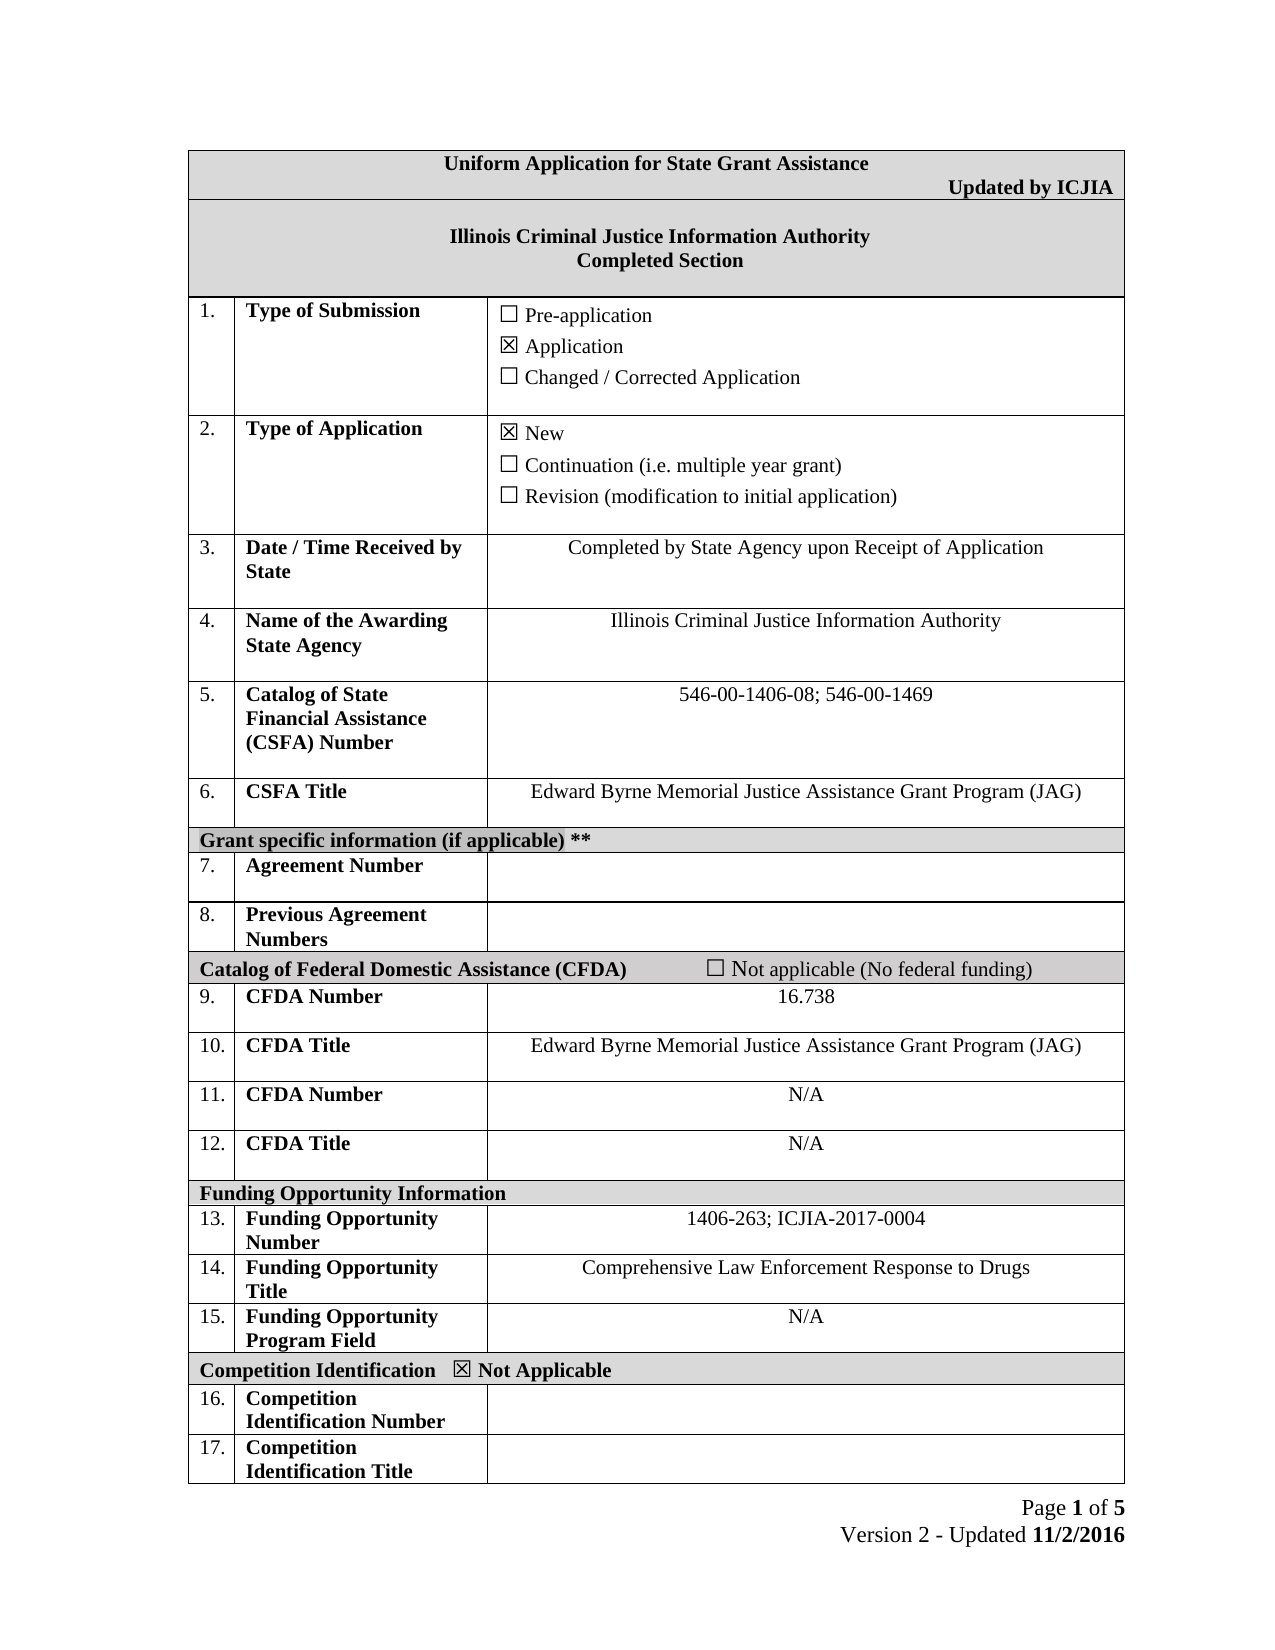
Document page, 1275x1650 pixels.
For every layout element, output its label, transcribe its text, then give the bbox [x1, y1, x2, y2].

table_cell [189, 1255, 234, 1303]
table_cell Edward Byrne Memorial Justice Assistance Grant Program (JAG) [488, 779, 1124, 827]
table_cell [189, 853, 234, 901]
table_header Uniform Application for State Grant Assistance Updated by ICJIA [189, 151, 1124, 199]
table_cell [189, 1082, 234, 1130]
table_cell [189, 535, 234, 607]
table_cell CFDA Number [235, 1082, 487, 1130]
table_cell New Continuation (i.e. multiple year grant) Revision (modification to initial application) [488, 416, 1124, 534]
table_cell Illinois Criminal Justice Information Authority Completed Section [189, 200, 1124, 296]
table_cell Type of Application [235, 416, 487, 534]
table_cell 1406-263; ICJIA-2017-0004 [488, 1206, 1124, 1254]
table_cell [189, 1131, 234, 1179]
table_cell [189, 1206, 234, 1254]
table_cell Agreement Number [235, 853, 487, 901]
table_cell [189, 779, 234, 827]
table_cell Catalog of Federal Domestic Assistance (CFDA) Not applicable (No federal funding) [189, 952, 1124, 983]
table_cell [189, 416, 234, 534]
table_cell [189, 298, 234, 415]
table_cell [189, 984, 234, 1032]
table_cell [189, 1304, 234, 1352]
table_cell Competition Identification Title [235, 1435, 487, 1483]
table_cell Edward Byrne Memorial Justice Assistance Grant Program (JAG) [488, 1033, 1124, 1081]
table_cell 16.738 [488, 984, 1124, 1032]
table_cell Funding Opportunity Title [235, 1255, 487, 1303]
table_cell N/A [488, 1131, 1124, 1179]
table_cell Funding Opportunity Program Field [235, 1304, 487, 1352]
table_cell Comprehensive Law Enforcement Response to Drugs [488, 1255, 1124, 1303]
table_cell [488, 903, 1124, 951]
table_cell Name of the Awarding State Agency [235, 609, 487, 681]
table_cell Type of Submission [235, 298, 487, 415]
table_cell Funding Opportunity Information [189, 1181, 1124, 1204]
table_cell Completed by State Agency upon Receipt of Application [488, 535, 1124, 607]
table_cell CSFA Title [235, 779, 487, 827]
table_cell N/A [488, 1082, 1124, 1130]
table_cell [189, 903, 234, 951]
table_cell [488, 853, 1124, 901]
table_cell Date / Time Received by State [235, 535, 487, 607]
table_cell [189, 1435, 234, 1483]
table_cell Illinois Criminal Justice Information Authority [488, 609, 1124, 681]
table_cell CFDA Number [235, 984, 487, 1032]
table_cell [189, 682, 234, 778]
table_cell Funding Opportunity Number [235, 1206, 487, 1254]
table_cell Competition Identification Not Applicable [189, 1353, 1124, 1384]
table_cell [189, 609, 234, 681]
table_cell [189, 1033, 234, 1081]
table_cell Previous Agreement Numbers [235, 903, 487, 951]
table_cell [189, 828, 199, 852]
table_cell Pre-application Application Changed / Corrected Application [488, 298, 1124, 415]
table_cell [488, 1435, 1124, 1483]
table_cell Grant specific information (if applicable) ** [565, 828, 1124, 852]
table_cell [189, 1385, 234, 1433]
table_cell Catalog of State Financial Assistance (CSFA) Number [235, 682, 487, 778]
table_cell N/A [488, 1304, 1124, 1352]
table_cell CFDA Title [235, 1033, 487, 1081]
table_cell 546-00-1406-08; 546-00-1469 [488, 682, 1124, 778]
table_cell CFDA Title [235, 1131, 487, 1179]
table_cell Competition Identification Number [235, 1385, 487, 1433]
table_cell [488, 1385, 1124, 1433]
